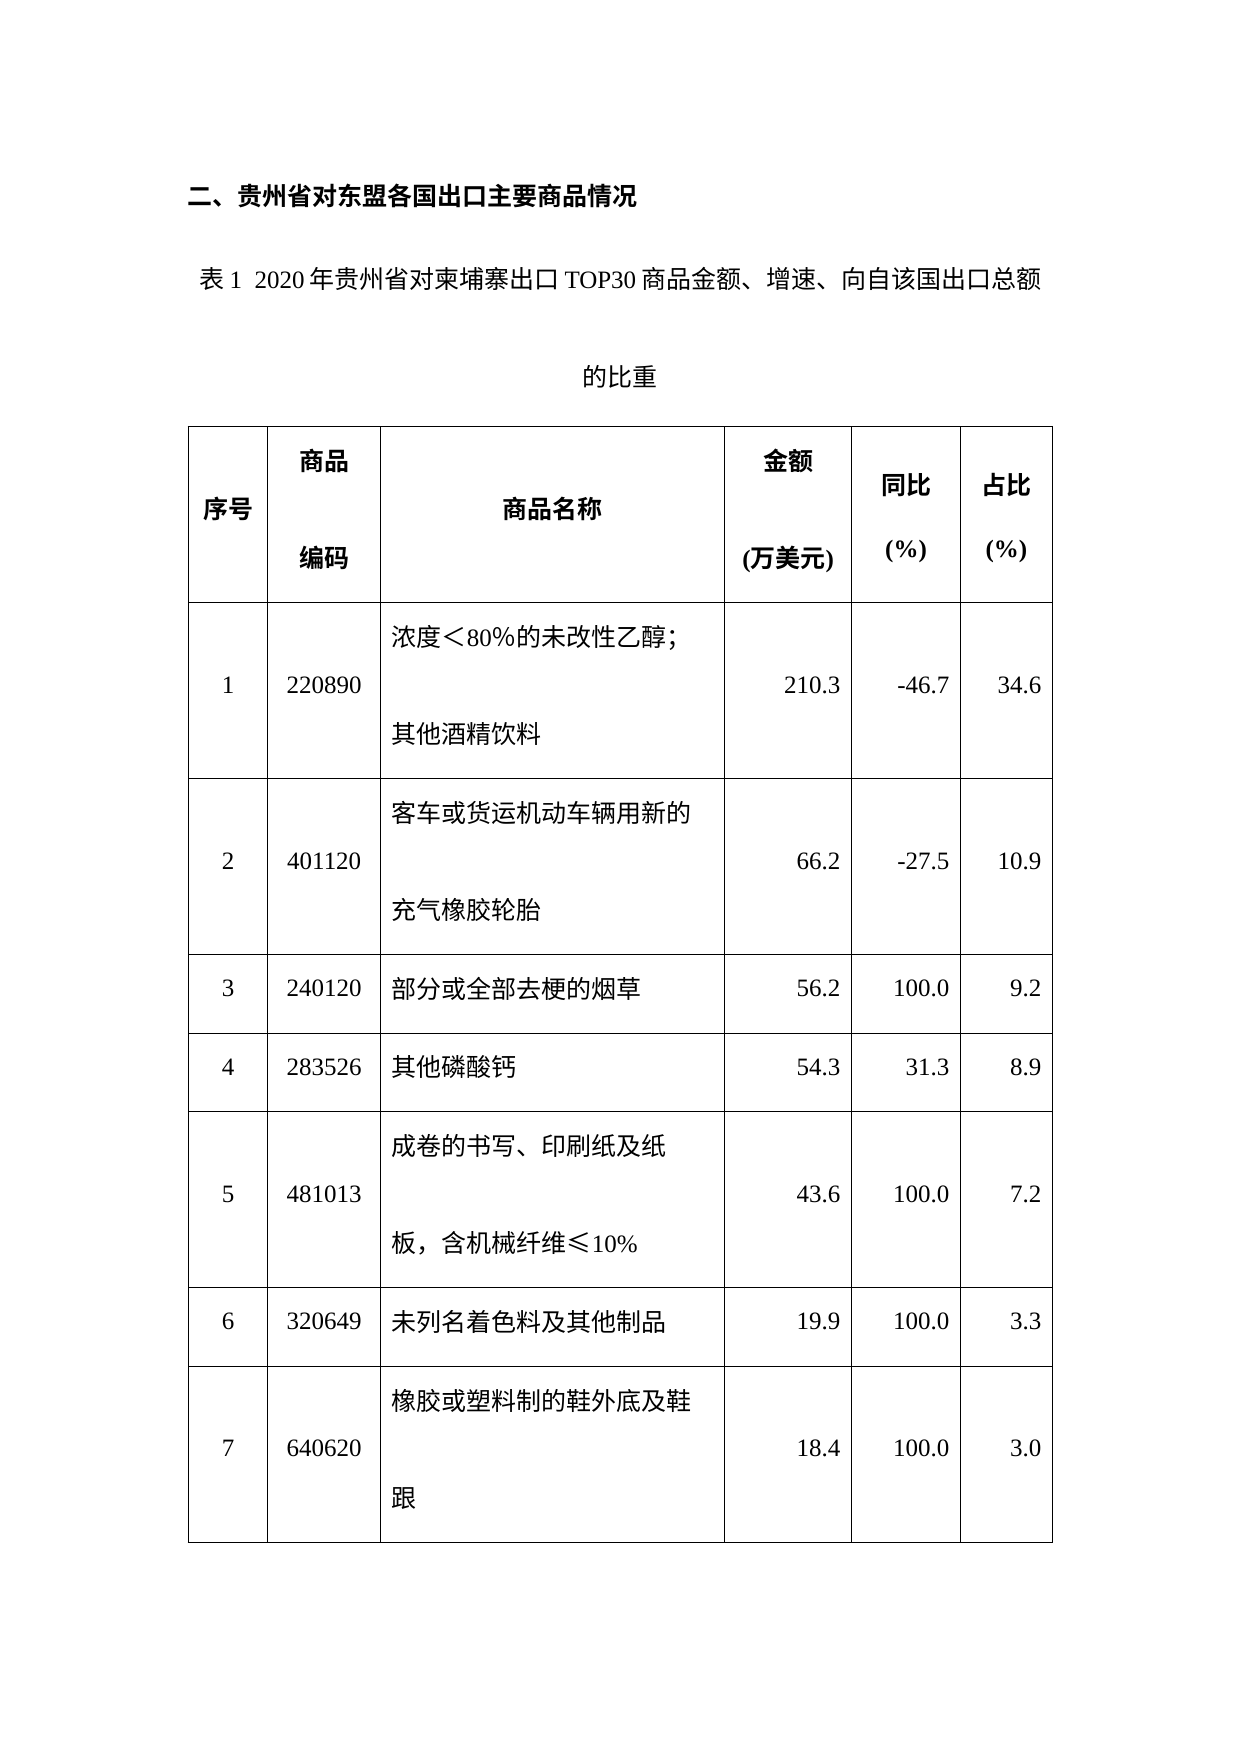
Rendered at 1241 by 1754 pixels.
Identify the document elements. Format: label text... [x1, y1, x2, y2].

table_cell 客车或货运机动车辆用新的充气橡胶轮胎 [381, 779, 724, 954]
table_cell 4 [189, 1034, 267, 1111]
table_header 占比 (%) [961, 427, 1052, 602]
table_header 商品名称 [381, 427, 724, 602]
table_cell 3 [189, 955, 267, 1032]
table_cell 部分或全部去梗的烟草 [381, 955, 724, 1032]
table_header 同比 (%) [852, 427, 960, 602]
table_cell 10.9 [961, 779, 1052, 954]
table_cell -27.5 [852, 779, 960, 954]
table_cell 31.3 [852, 1034, 960, 1111]
table_cell 220890 [268, 603, 380, 778]
table_cell 66.2 [725, 779, 851, 954]
table_cell 成卷的书写、印刷纸及纸板，含机械纤维≤10% [381, 1112, 724, 1287]
table_cell 7 [189, 1367, 267, 1542]
table_cell 6 [189, 1288, 267, 1366]
table_cell 5 [189, 1112, 267, 1287]
table_cell 100.0 [852, 1288, 960, 1366]
table_cell 未列名着色料及其他制品 [381, 1288, 724, 1366]
table_cell 浓度＜80％的未改性乙醇；其他酒精饮料 [381, 603, 724, 778]
table_cell 100.0 [852, 1367, 960, 1542]
table_cell 橡胶或塑料制的鞋外底及鞋跟 [381, 1367, 724, 1542]
table_cell 56.2 [725, 955, 851, 1032]
table_cell 283526 [268, 1034, 380, 1111]
table_cell 19.9 [725, 1288, 851, 1366]
table_cell 3.3 [961, 1288, 1052, 1366]
table_cell 401120 [268, 779, 380, 954]
table_cell 3.0 [961, 1367, 1052, 1542]
table_cell 240120 [268, 955, 380, 1032]
table_header 商品 编码 [268, 427, 380, 602]
table_cell 9.2 [961, 955, 1052, 1032]
table_cell 54.3 [725, 1034, 851, 1111]
table_cell 320649 [268, 1288, 380, 1366]
table_cell 481013 [268, 1112, 380, 1287]
table_cell 210.3 [725, 603, 851, 778]
text 二、贵州省对东盟各国出口主要商品情况 [187, 162, 1053, 227]
table_cell 其他磷酸钙 [381, 1034, 724, 1111]
table_cell 34.6 [961, 603, 1052, 778]
table_cell -46.7 [852, 603, 960, 778]
table_cell 100.0 [852, 1112, 960, 1287]
table_cell 7.2 [961, 1112, 1052, 1287]
table_cell 8.9 [961, 1034, 1052, 1111]
table_cell 640620 [268, 1367, 380, 1542]
table_cell 2 [189, 779, 267, 954]
table_cell 100.0 [852, 955, 960, 1032]
table_cell 18.4 [725, 1367, 851, 1542]
table_header 金额 (万美元) [725, 427, 851, 602]
table_cell 43.6 [725, 1112, 851, 1287]
table_header 序号 [189, 427, 267, 602]
table_cell 1 [189, 603, 267, 778]
text 表1 2020年贵州省对柬埔寨出口TOP30商品金额、增速、向自该国出口总额的比重 [187, 245, 1053, 408]
